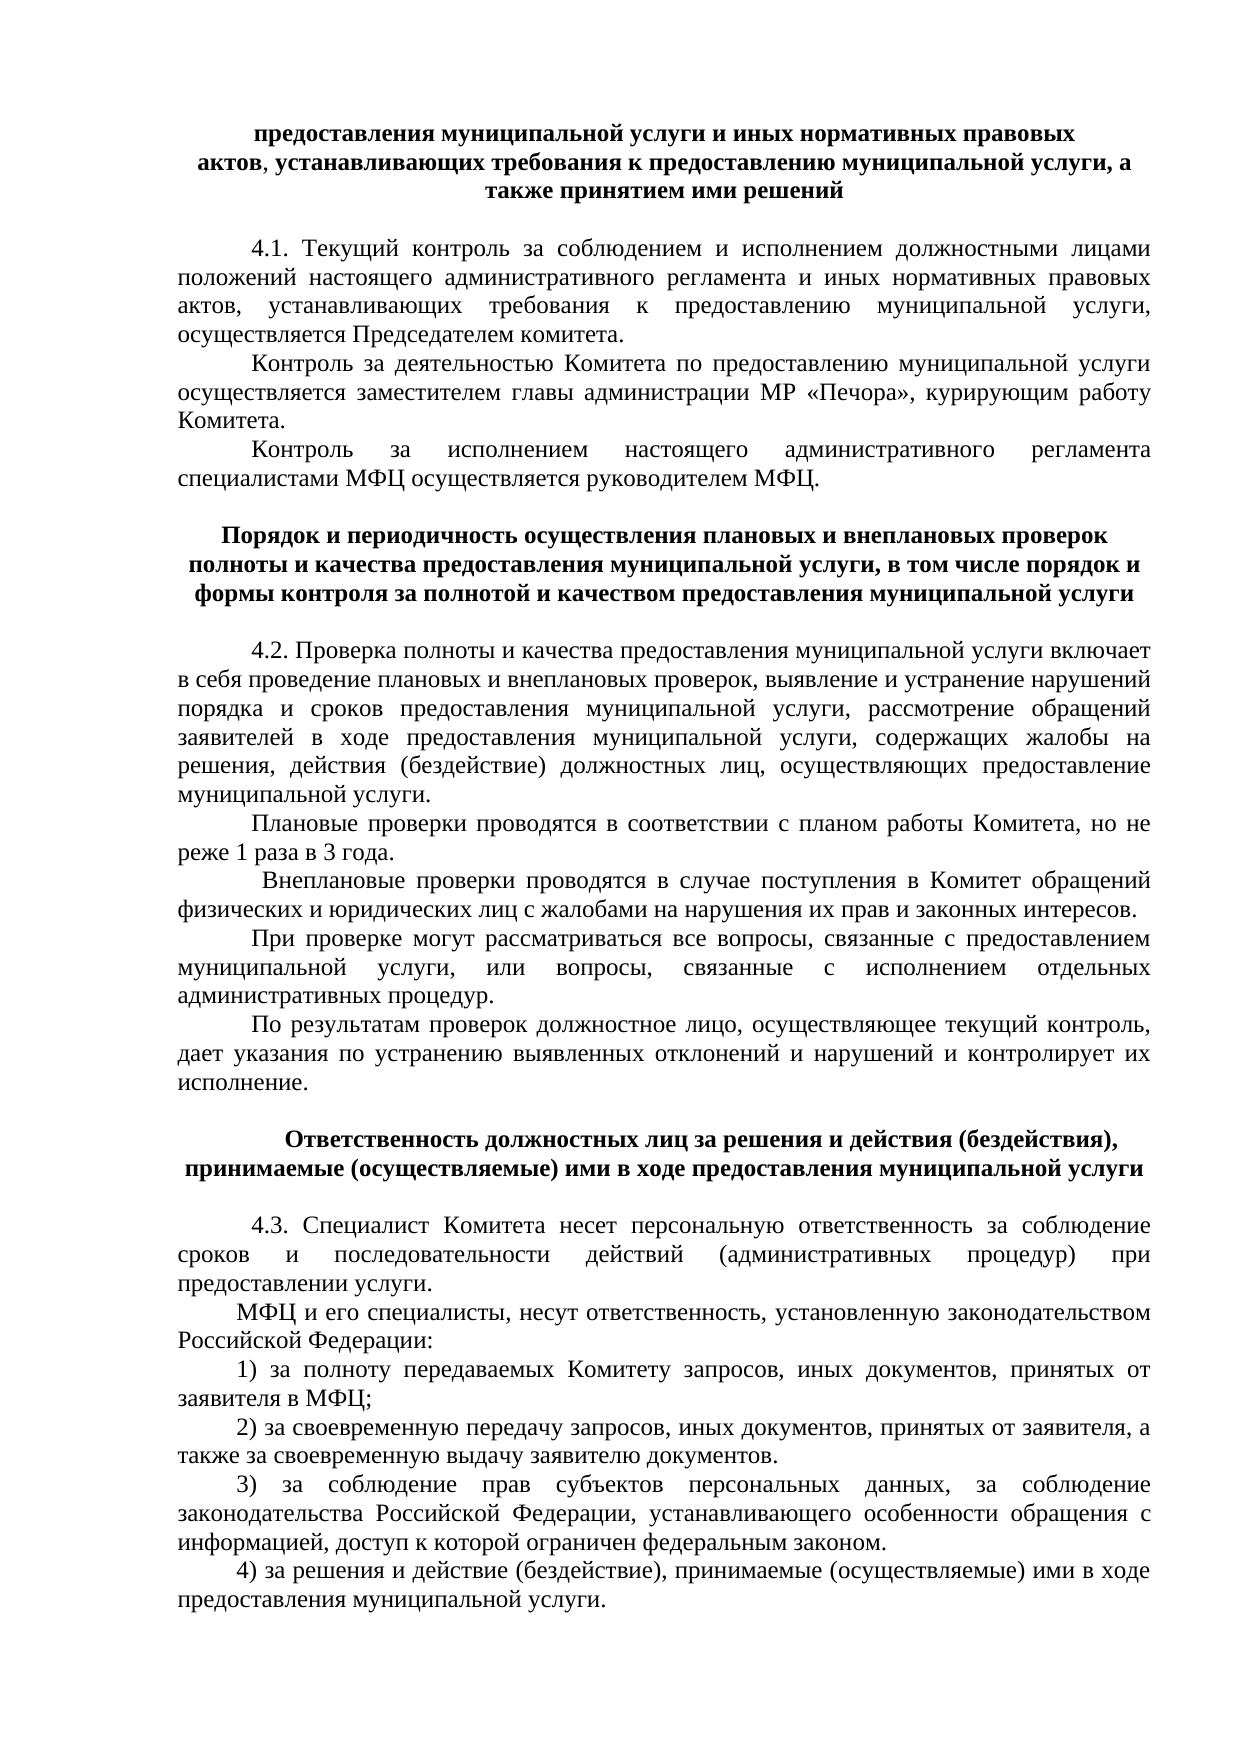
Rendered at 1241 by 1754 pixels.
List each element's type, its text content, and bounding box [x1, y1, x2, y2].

text МФЦ и его специалисты, несут ответственность, установленную законодательством Российской Федерации: [177, 1297, 1152, 1354]
text Контроль за исполнением настоящего административного регламента специалистами МФЦ осуществляется руководителем МФЦ. [177, 434, 1152, 492]
text По результатам проверок должностное лицо, осуществляющее текущий контроль, дает указания по устранению выявленных отклонений и нарушений и контролирует их исполнение. [177, 1009, 1152, 1096]
text 3) за соблюдение прав субъектов персональных данных, за соблюдение законодательства Российской Федерации, устанавливающего особенности обращения с информацией, доступ к которой ограничен федеральным законом. [177, 1469, 1152, 1556]
text 2) за своевременную передачу запросов, иных документов, принятых от заявителя, а также за своевременную выдачу заявителю документов. [177, 1412, 1152, 1469]
text Внеплановые проверки проводятся в случае поступления в Комитет обращений физических и юридических лиц с жалобами на нарушения их прав и законных интересов. [177, 866, 1152, 923]
text 4) за решения и действие (бездействие), принимаемые (осуществляемые) ими в ходе предоставления муниципальной услуги. [177, 1556, 1152, 1613]
text 4.2. Проверка полноты и качества предоставления муниципальной услуги включает в себя проведение плановых и внеплановых проверок, выявление и устранение нарушений порядка и сроков предоставления муниципальной услуги, рассмотрение обращений заявителей в ходе предоставления муниципальной услуги, содержащих жалобы на решения, действия (бездействие) должностных лиц, осуществляющих предоставление муниципальной услуги. [177, 636, 1152, 808]
text 4.3. Специалист Комитета несет персональную ответственность за соблюдение сроков и последовательности действий (административных процедур) при предоставлении услуги. [177, 1211, 1152, 1297]
text Ответственность должностных лиц за решения и действия (бездействия), принимаемые (осуществляемые) ими в ходе предоставления муниципальной услуги [177, 1124, 1152, 1182]
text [177, 118, 1152, 204]
text Плановые проверки проводятся в соответствии с планом работы Комитета, но не реже 1 раза в 3 года. [177, 808, 1152, 866]
text Порядок и периодичность осуществления плановых и внеплановых проверок полноты и качества предоставления муниципальной услуги, в том числе порядок и формы контроля за полнотой и качеством предоставления муниципальной услуги [177, 521, 1152, 607]
text При проверке могут рассматриваться все вопросы, связанные с предоставлением муниципальной услуги, или вопросы, связанные с исполнением отдельных административных процедур. [177, 923, 1152, 1009]
text Контроль за деятельностью Комитета по предоставлению муниципальной услуги осуществляется заместителем главы администрации МР «Печора», курирующим работу Комитета. [177, 348, 1152, 434]
text 1) за полноту передаваемых Комитету запросов, иных документов, принятых от заявителя в МФЦ; [177, 1354, 1152, 1412]
text 4.1. Текущий контроль за соблюдением и исполнением должностными лицами положений настоящего административного регламента и иных нормативных правовых актов, устанавливающих требования к предоставлению муниципальной услуги, осуществляется Председателем комитета. [177, 233, 1152, 348]
